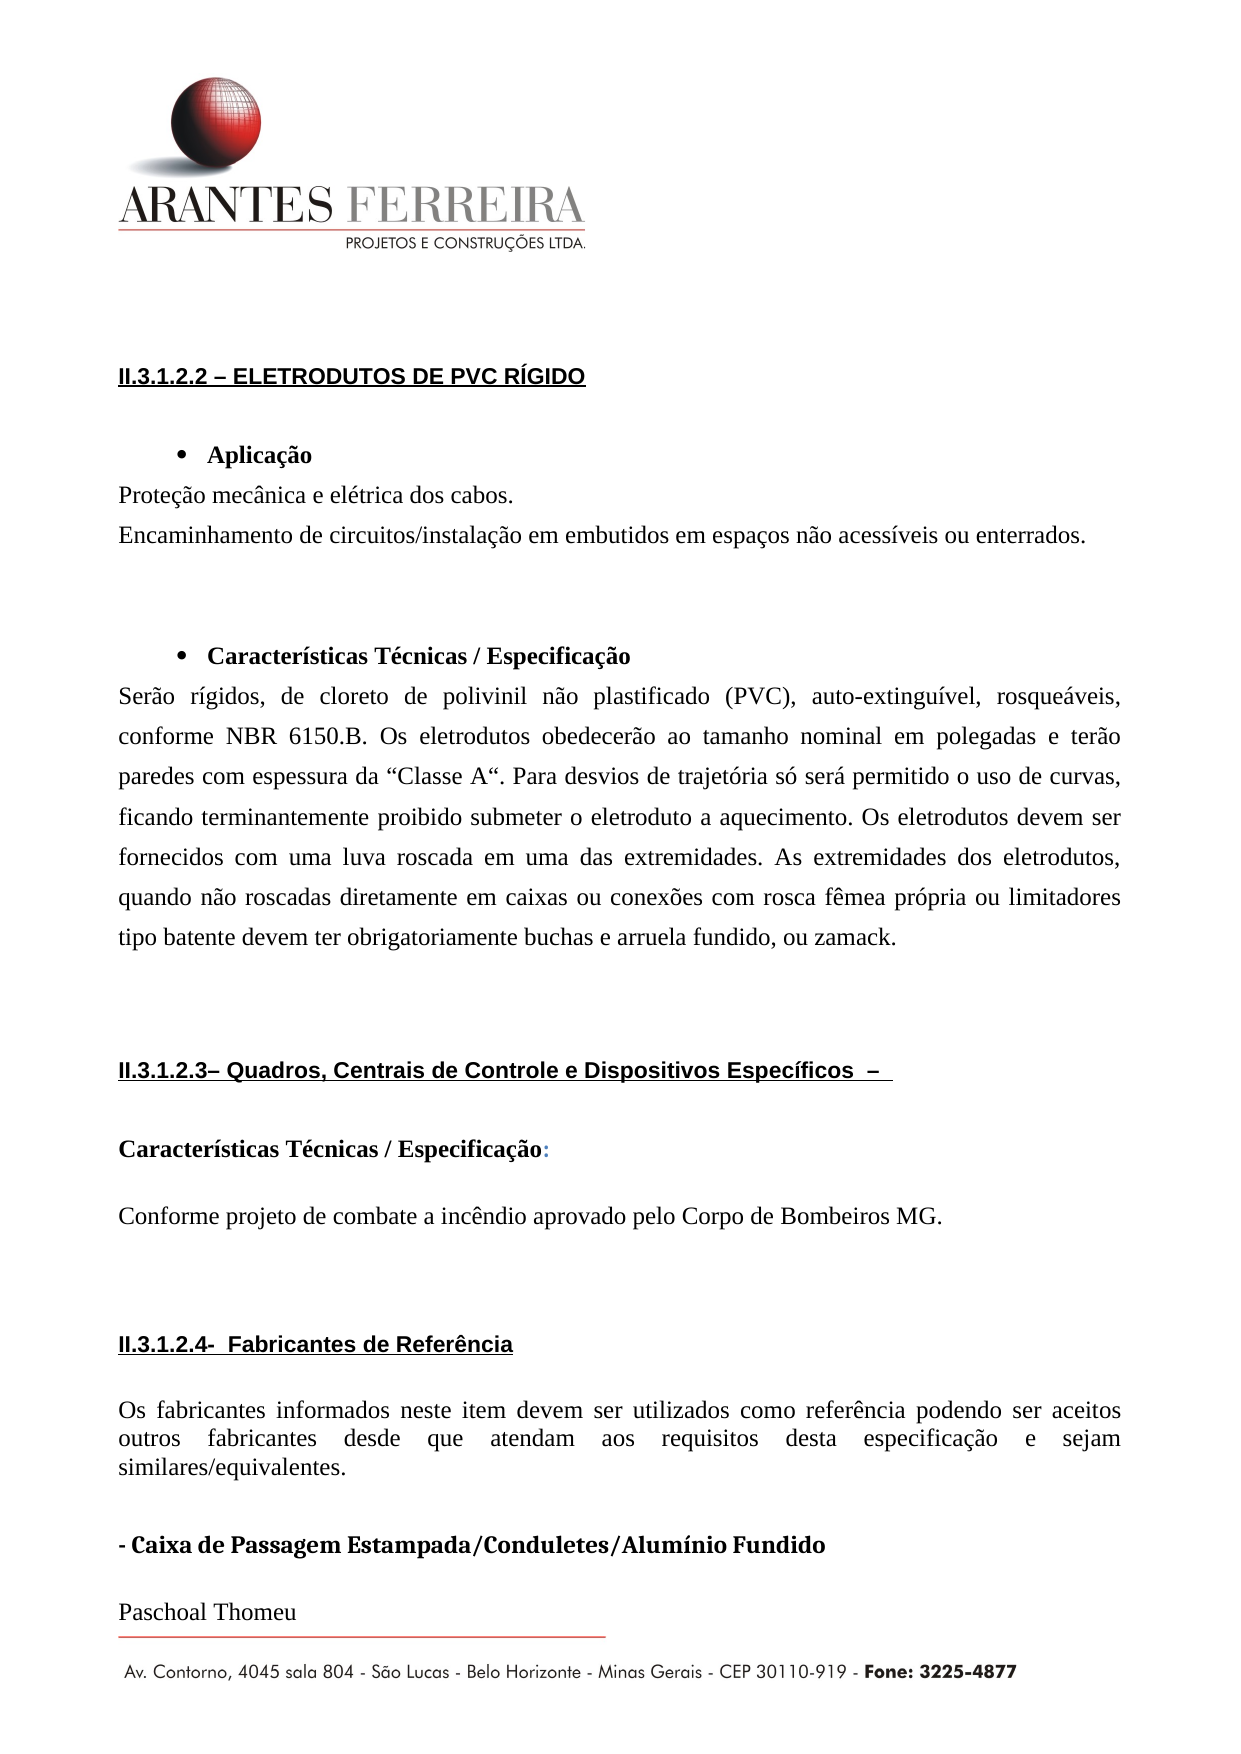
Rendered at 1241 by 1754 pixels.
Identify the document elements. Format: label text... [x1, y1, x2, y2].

text Proteção mecânica e elétrica dos cabos. [118, 480, 1122, 509]
subtitle Características Técnicas / Especificação: [118, 1134, 1122, 1163]
subtitle II.3.1.2.2 – ELETRODUTOS DE PVC RÍGIDO [118, 363, 1122, 389]
text Encaminhamento de circuitos/instalação em embutidos em espaços não acessíveis ou enterrados. [118, 520, 1122, 549]
text Os fabricantes informados neste item devem ser utilizados como referência podendo ser aceitos outros fabricantes desde que atendam aos requisitos desta especificação e sejam similares/equivalentes. [118, 1395, 1122, 1481]
subtitle II.3.1.2.4- Fabricantes de Referência [118, 1331, 1122, 1357]
text Conforme projeto de combate a incêndio aprovado pelo Corpo de Bombeiros MG. [118, 1201, 1122, 1229]
subtitle - Caixa de Passagem Estampada/Conduletes/Alumínio Fundido [118, 1531, 1122, 1560]
subtitle Aplicação [177, 440, 1122, 468]
picture [118, 1636, 1017, 1681]
subtitle Características Técnicas / Especificação [177, 641, 1122, 669]
text Serão rígidos, de cloreto de polivinil não plastificado (PVC), auto-extinguível, rosqueáveis, conforme NBR 6150.B. Os eletrodutos obedecerão ao tamanho nominal em polegadas e terão paredes com espessura da “Classe A“. Para desvios de trajetória só será permitido o uso de curvas, ficando terminantemente proibido submeter o eletroduto a aquecimento. Os eletrodutos devem ser fornecidos com uma luva roscada em uma das extremidades. As extremidades dos eletrodutos, quando não roscadas diretamente em caixas ou conexões com rosca fêmea própria ou limitadores tipo batente devem ter obrigatoriamente buchas e arruela fundido, ou zamack. [118, 681, 1122, 951]
text Paschoal Thomeu [118, 1597, 1122, 1626]
subtitle II.3.1.2.3– Quadros, Centrais de Controle e Dispositivos Específicos – [118, 1057, 1122, 1084]
picture [118, 73, 586, 252]
